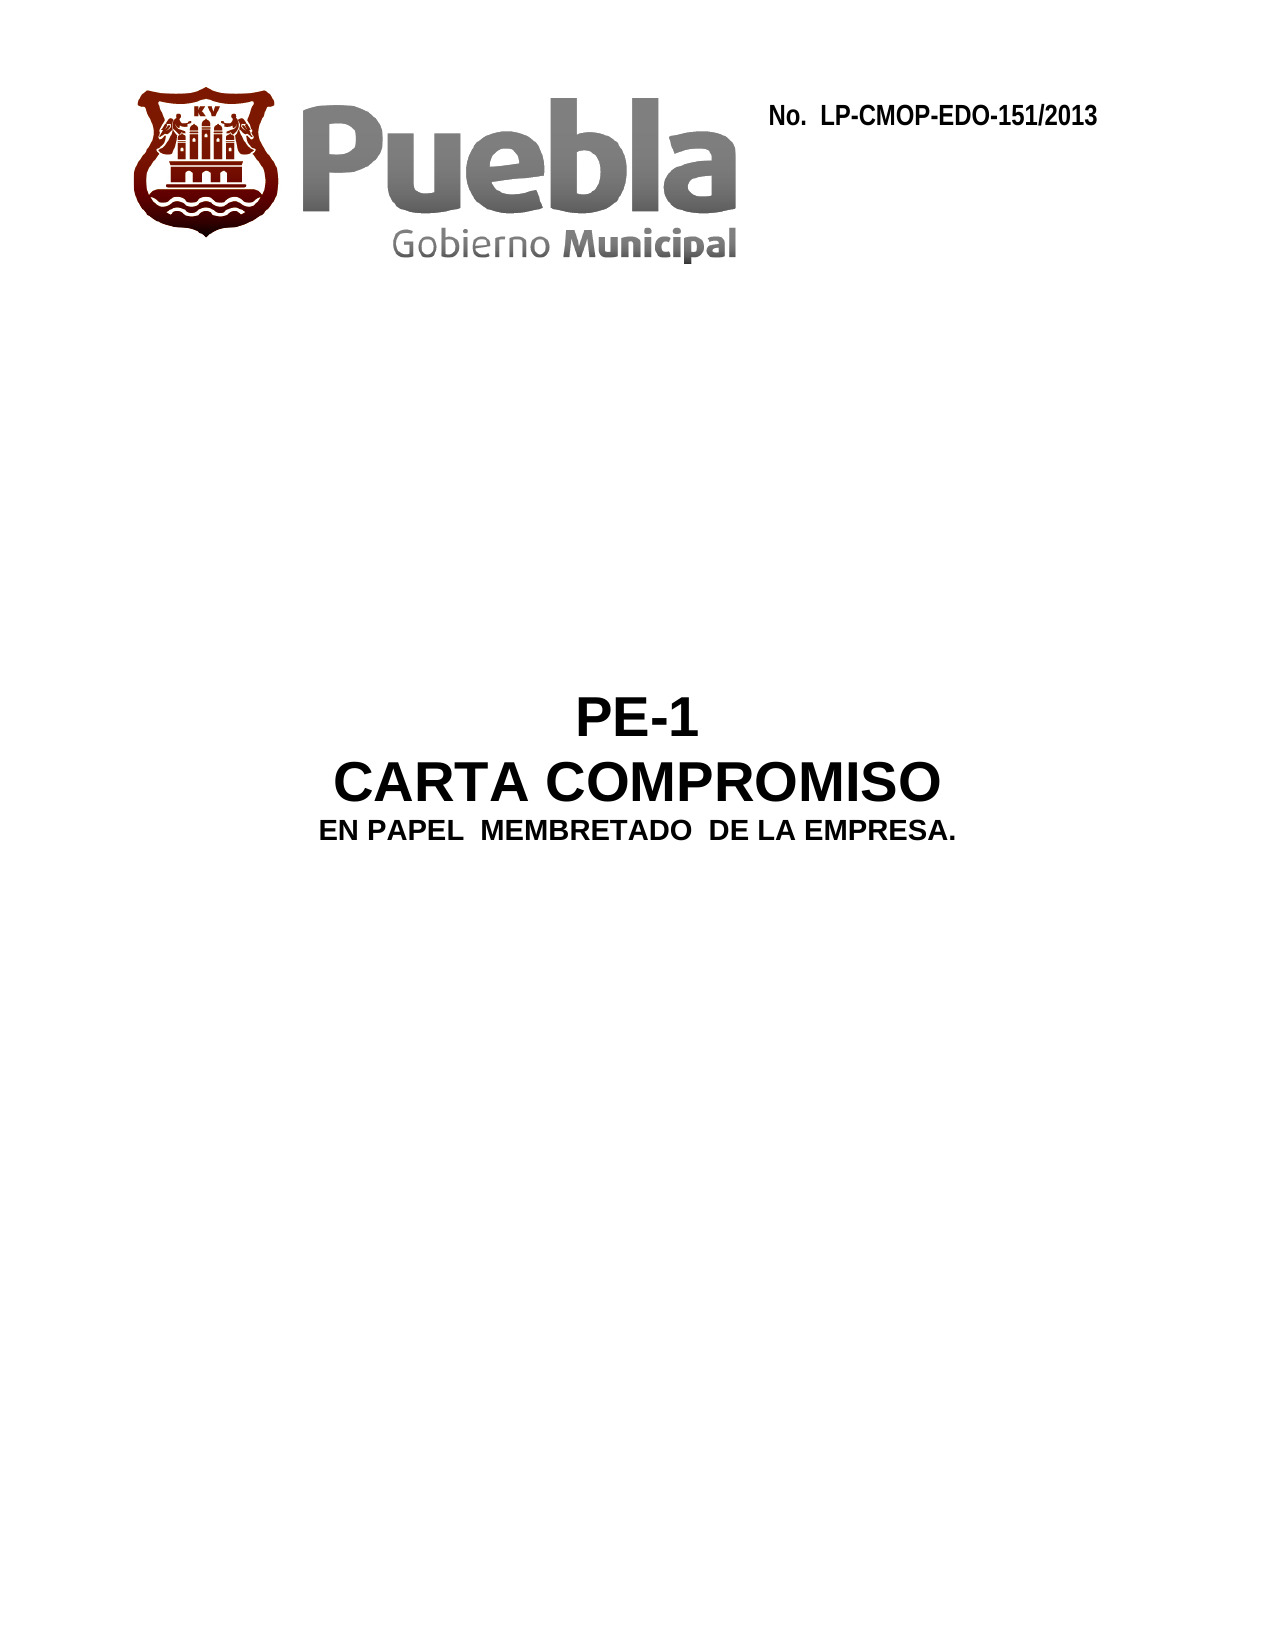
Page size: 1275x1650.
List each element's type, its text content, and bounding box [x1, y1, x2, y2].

text PE-1 [177, 683, 1098, 748]
picture [133, 87, 736, 264]
text EN PAPEL MEMBRETADO DE [177, 813, 1098, 846]
text CARTA COMPROMISO [177, 748, 1098, 813]
